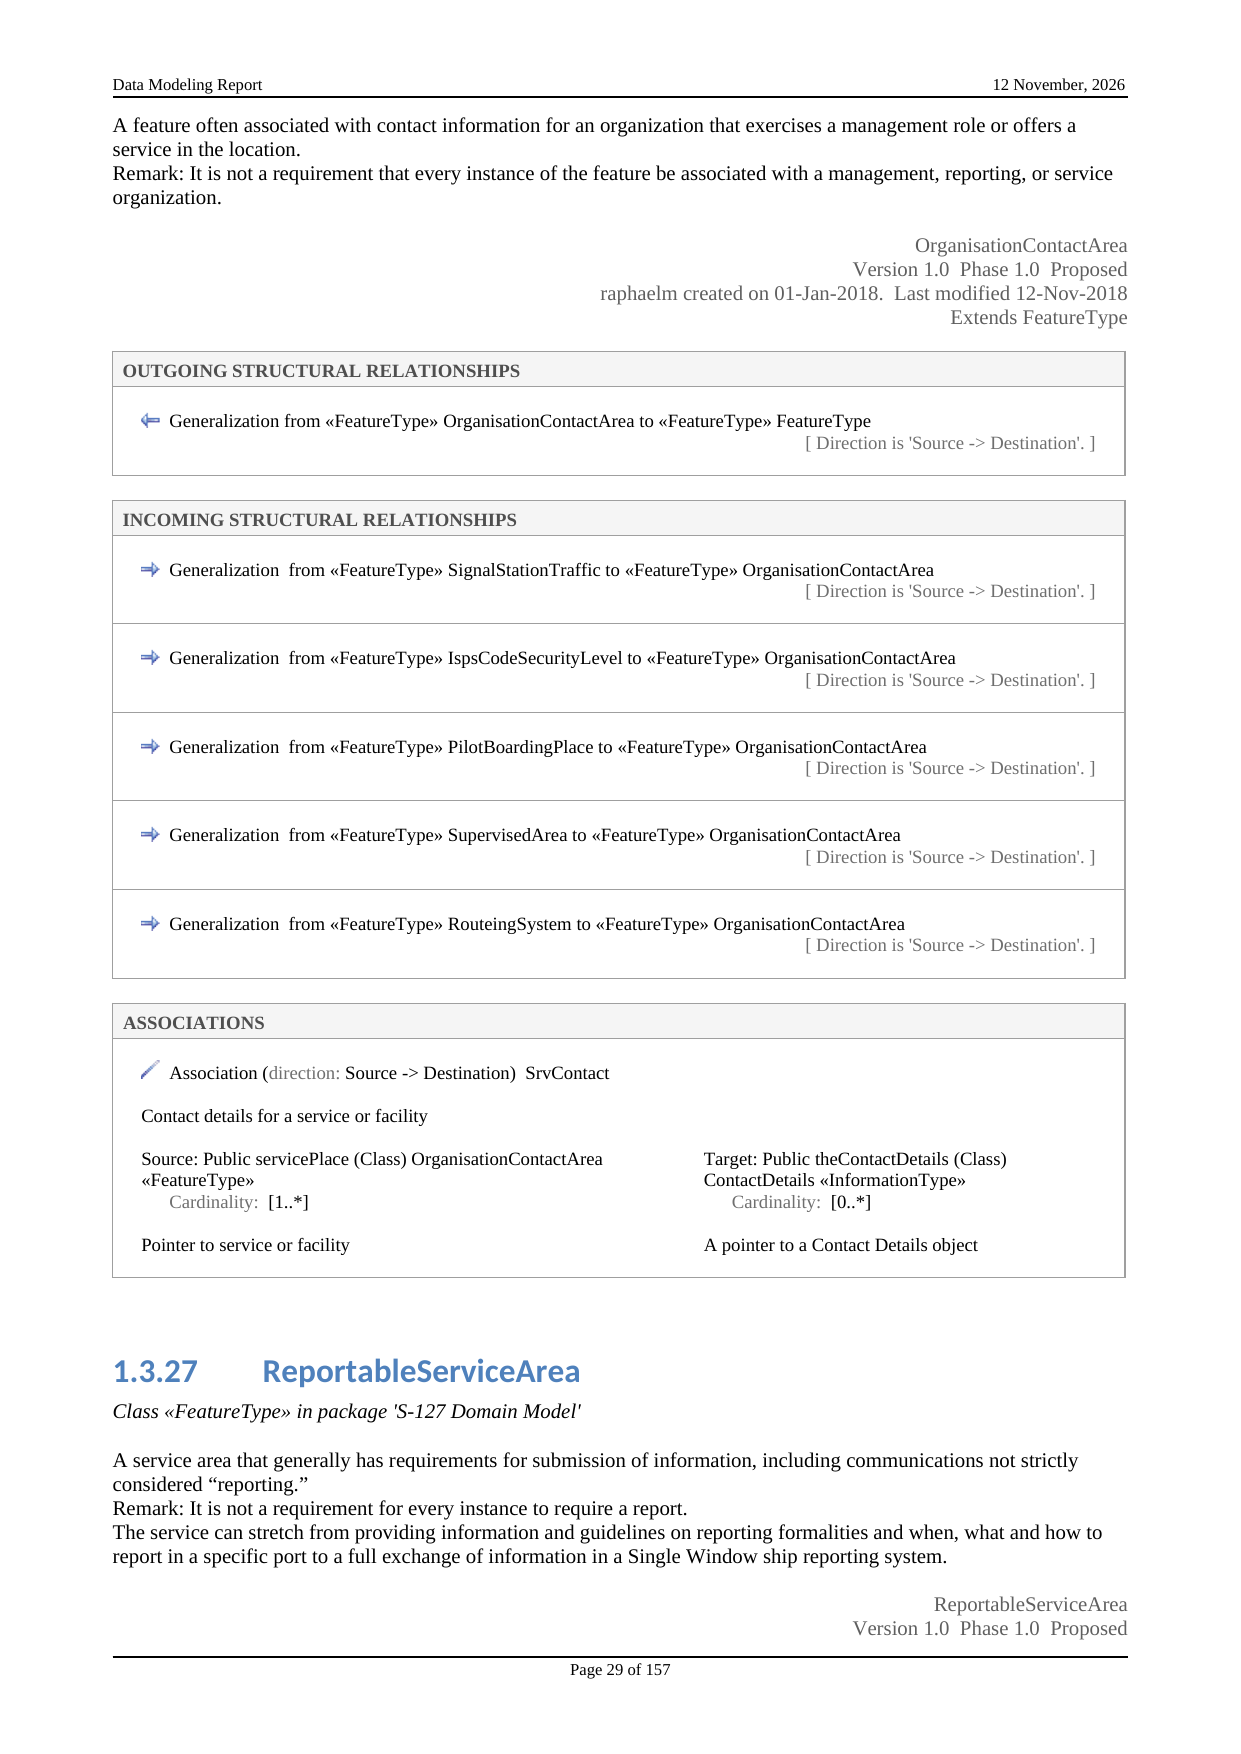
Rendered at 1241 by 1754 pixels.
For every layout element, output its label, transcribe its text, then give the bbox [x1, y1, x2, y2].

text Class «FeatureType» in package 'S-127 Domain Model' [112, 1399, 1128, 1423]
table_cell Generalization from «FeatureType» RouteingSystem to «FeatureType» OrganisationContactArea [ Direction is 'Source -> Destination'. ] [113, 890, 1124, 977]
table_cell Generalization from «FeatureType» PilotBoardingPlace to «FeatureType» OrganisationContactArea [ Direction is 'Source -> Destination'. ] [113, 713, 1124, 800]
table_cell Generalization from «FeatureType» IspsCodeSecurityLevel to «FeatureType» OrganisationContactArea [ Direction is 'Source -> Destination'. ] [113, 624, 1124, 712]
table_cell Source: Public servicePlace (Class) OrganisationContactArea «FeatureType» Cardinality: [1..*] Pointer to service or facility [113, 1148, 675, 1277]
text ReportableServiceArea [112, 1592, 1128, 1616]
picture [141, 911, 160, 931]
text Remark: It is not a requirement that every instance of the feature be associated with a management, reporting, or service organization. [112, 161, 1128, 209]
text A service area that generally has requirements for submission of information, including communications not strictly considered “reporting.” [112, 1448, 1128, 1496]
table_header OUTGOING STRUCTURAL RELATIONSHIPS [113, 352, 1124, 386]
text Remark: It is not a requirement for every instance to require a report. [112, 1496, 1128, 1520]
text Extends FeatureType [112, 305, 1128, 329]
picture [141, 823, 160, 842]
subtitle ReportableServiceArea [112, 1350, 1128, 1391]
picture [141, 734, 160, 754]
picture [141, 557, 160, 577]
table_header ASSOCIATIONS [113, 1004, 1124, 1038]
table_cell Generalization from «FeatureType» OrganisationContactArea to «FeatureType» FeatureType [ Direction is 'Source -> Destination'. ] [113, 387, 1124, 475]
table_header INCOMING STRUCTURAL RELATIONSHIPS [113, 501, 1124, 535]
table_cell Generalization from «FeatureType» SupervisedArea to «FeatureType» OrganisationContactArea [ Direction is 'Source -> Destination'. ] [113, 801, 1124, 889]
table_cell Target: Public theContactDetails (Class) ContactDetails «InformationType» Cardinality: [0..*] A pointer to a Contact Details object [675, 1148, 1124, 1277]
text OrganisationContactArea [112, 233, 1128, 257]
text Version 1.0 Phase 1.0 Proposed [112, 1616, 1128, 1640]
text A feature often associated with contact information for an organization that exercises a management role or offers a service in the location. [112, 112, 1128, 161]
table_cell Association (direction: Source -> Destination) SrvContact Contact details for a service or facility [113, 1039, 1124, 1148]
picture [141, 408, 160, 428]
text The service can stretch from providing information and guidelines on reporting formalities and when, what and how to report in a specific port to a full exchange of information in a Single Window ship reporting system. [112, 1520, 1128, 1568]
picture [141, 646, 160, 665]
text raphaelm created on 01-Jan-2018. Last modified 12-Nov-2018 [112, 281, 1128, 305]
picture [141, 1060, 160, 1079]
table_cell Generalization from «FeatureType» SignalStationTraffic to «FeatureType» OrganisationContactArea [ Direction is 'Source -> Destination'. ] [113, 536, 1124, 623]
text Version 1.0 Phase 1.0 Proposed [112, 257, 1128, 281]
